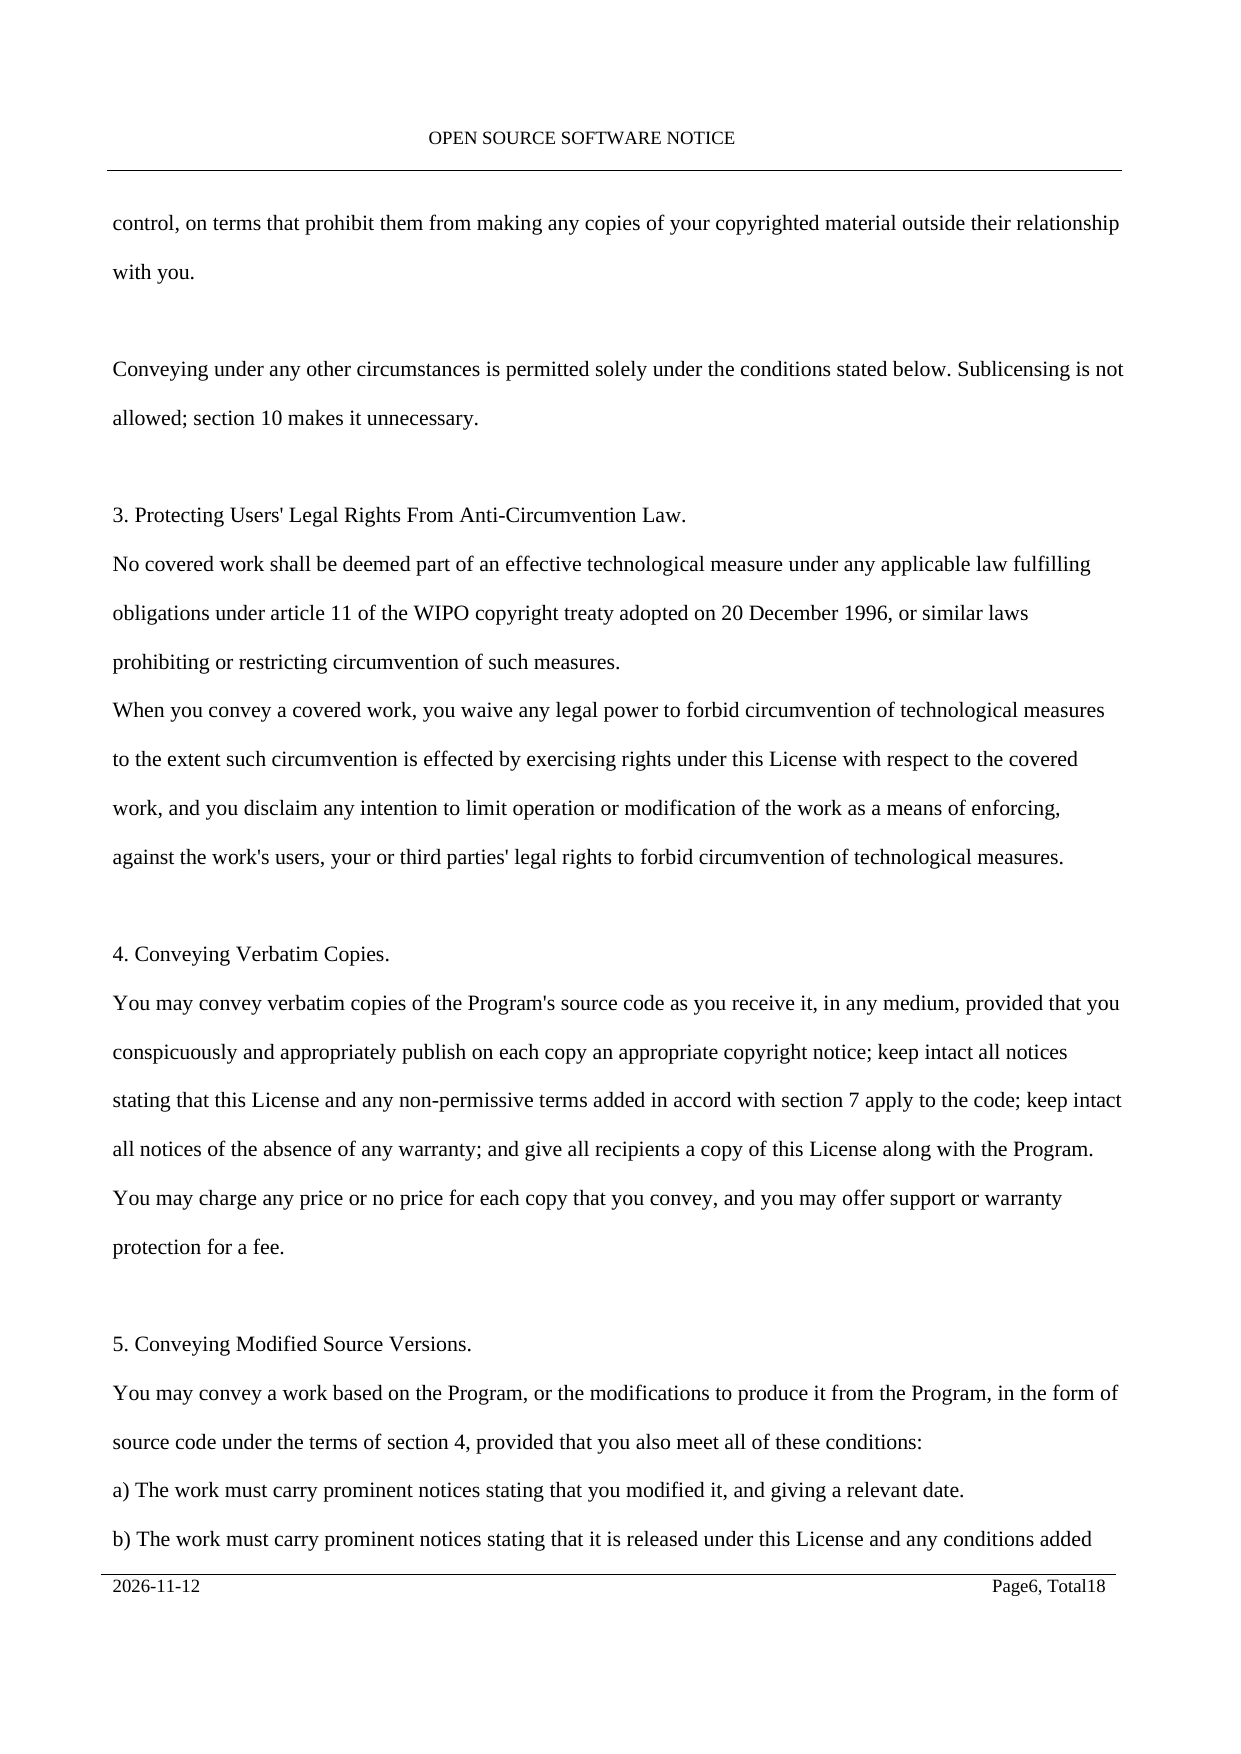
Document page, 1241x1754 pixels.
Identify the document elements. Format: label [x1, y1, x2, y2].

text [112, 206, 1128, 1555]
